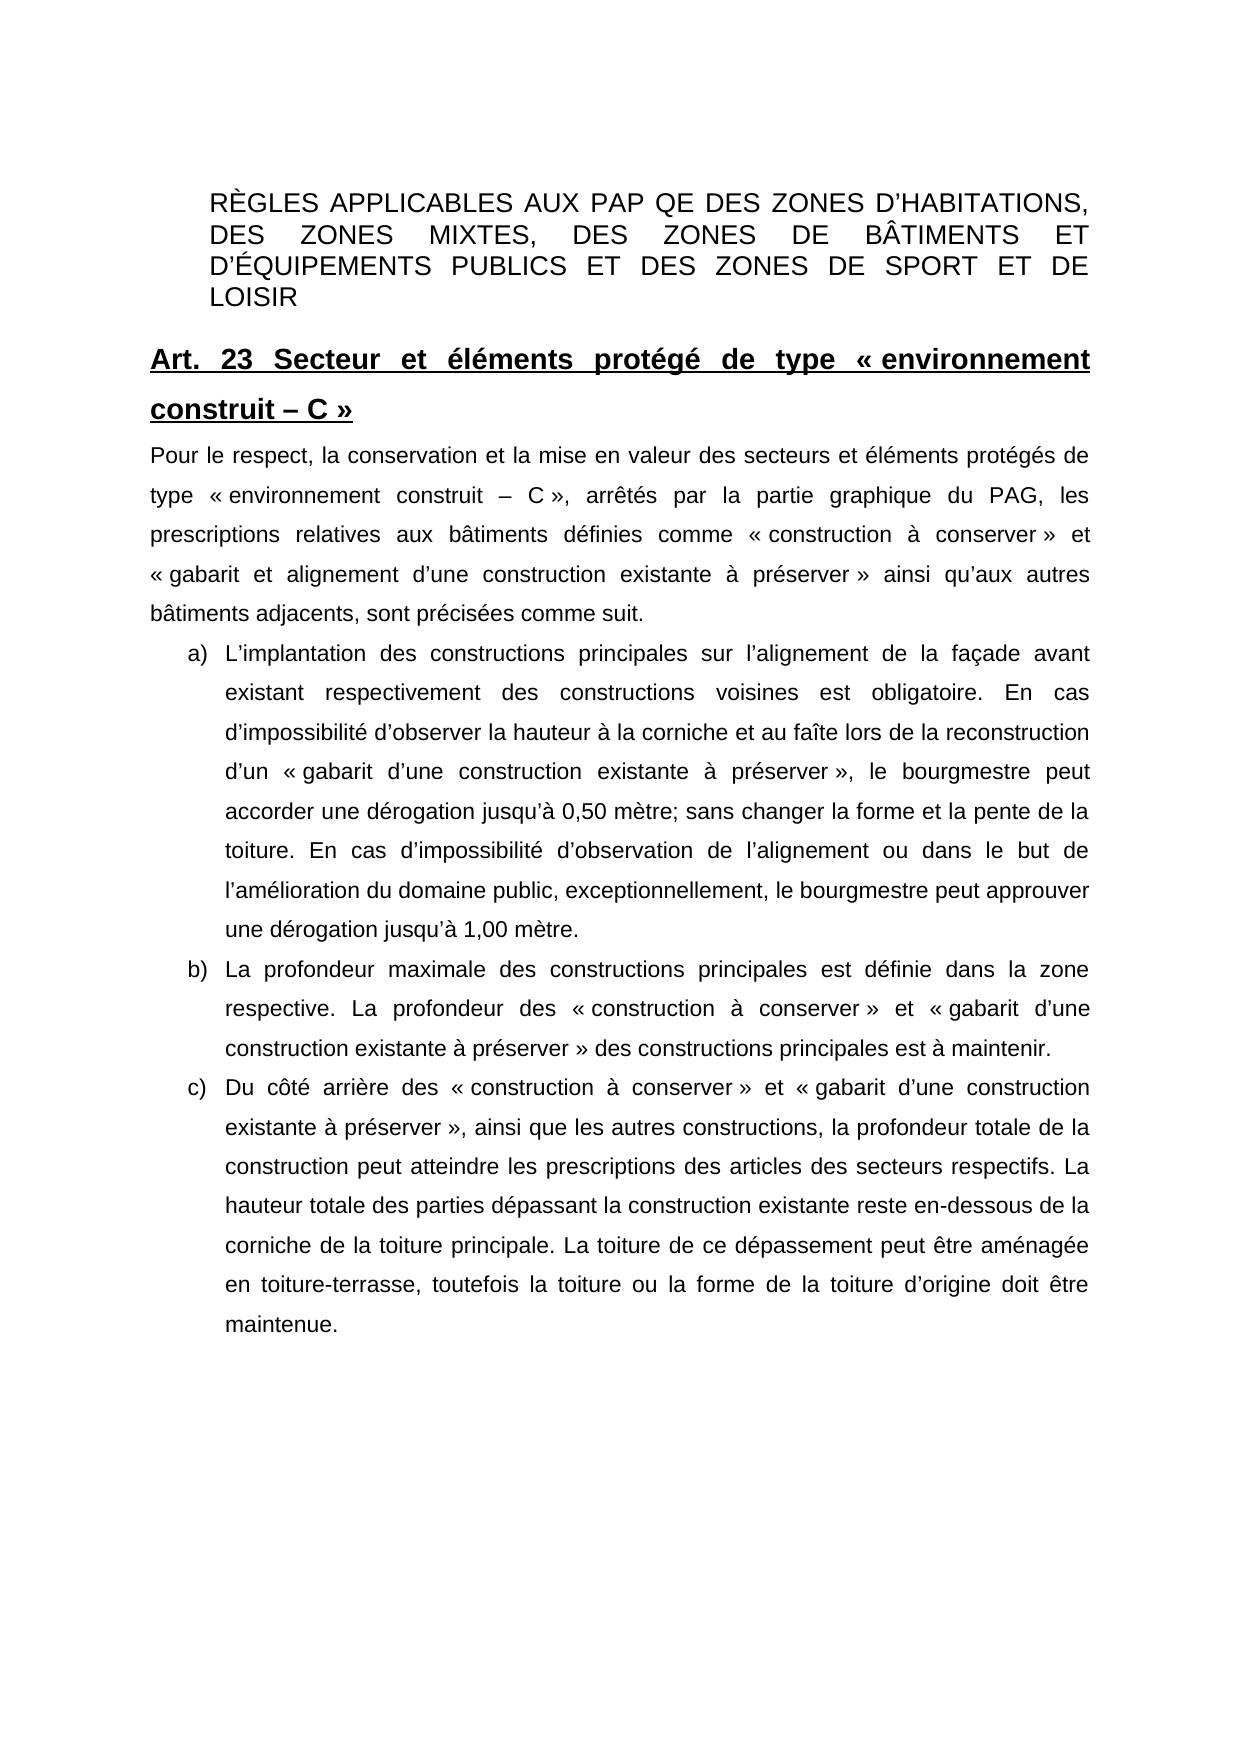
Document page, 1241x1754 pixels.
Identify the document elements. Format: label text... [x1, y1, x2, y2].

title Règles applicables aux PAP QE des zones d’habitations, des zones mixtes, des zones de bâtiments et d’équipements publics et des zones de sport et de loisir [209, 187, 1090, 312]
subtitle Art. 23 Secteur et éléments protégé de type « environnement construit – C » [150, 373, 1090, 426]
list Du côté arrière des « construction à conserver » et « gabarit d’une construction existante à préserver », ainsi que les autres constructions, la profondeur totale de la construction peut atteindre les prescriptions des articles des secteurs respectifs. La hauteur totale des parties dépassant la construction existante reste en-dessous de la corniche de la toiture principale. La toiture de ce dépassement peut être aménagée en toiture-terrasse, toutefois la toiture ou la forme de la toiture d’origine doit être maintenue. [187, 1074, 1090, 1337]
list La profondeur maximale des constructions principales est définie dans la zone respective. La profondeur des « construction à conserver » et « gabarit d’une construction existante à préserver » des constructions principales est à maintenir. [187, 956, 1090, 1061]
list L’implantation des constructions principales sur l’alignement de la façade avant existant respectivement des constructions voisines est obligatoire. En cas d’impossibilité d’observer la hauteur à la corniche et au faîte lors de la reconstruction d’un « gabarit d’une construction existante à préserver », le bourgmestre peut accorder une dérogation jusqu’à 0,50 mètre; sans changer la forme et la pente de la toiture. En cas d’impossibilité d’observation de l’alignement ou dans le but de l’amélioration du domaine public, exceptionnellement, le bourgmestre peut approuver une dérogation jusqu’à 1,00 mètre. [187, 640, 1090, 942]
subtitle Art. 23 Secteur et éléments protégé de type « environnement construit – C » [150, 342, 1090, 371]
text Pour le respect, la conservation et la mise en valeur des secteurs et éléments protégés de type « environnement construit – C », arrêtés par la partie graphique du PAG, les prescriptions relatives aux bâtiments définies comme « construction à conserver » et « gabarit et alignement d’une construction existante à préserver » ainsi qu’aux autres bâtiments adjacents, sont précisées comme suit. [150, 442, 1090, 627]
